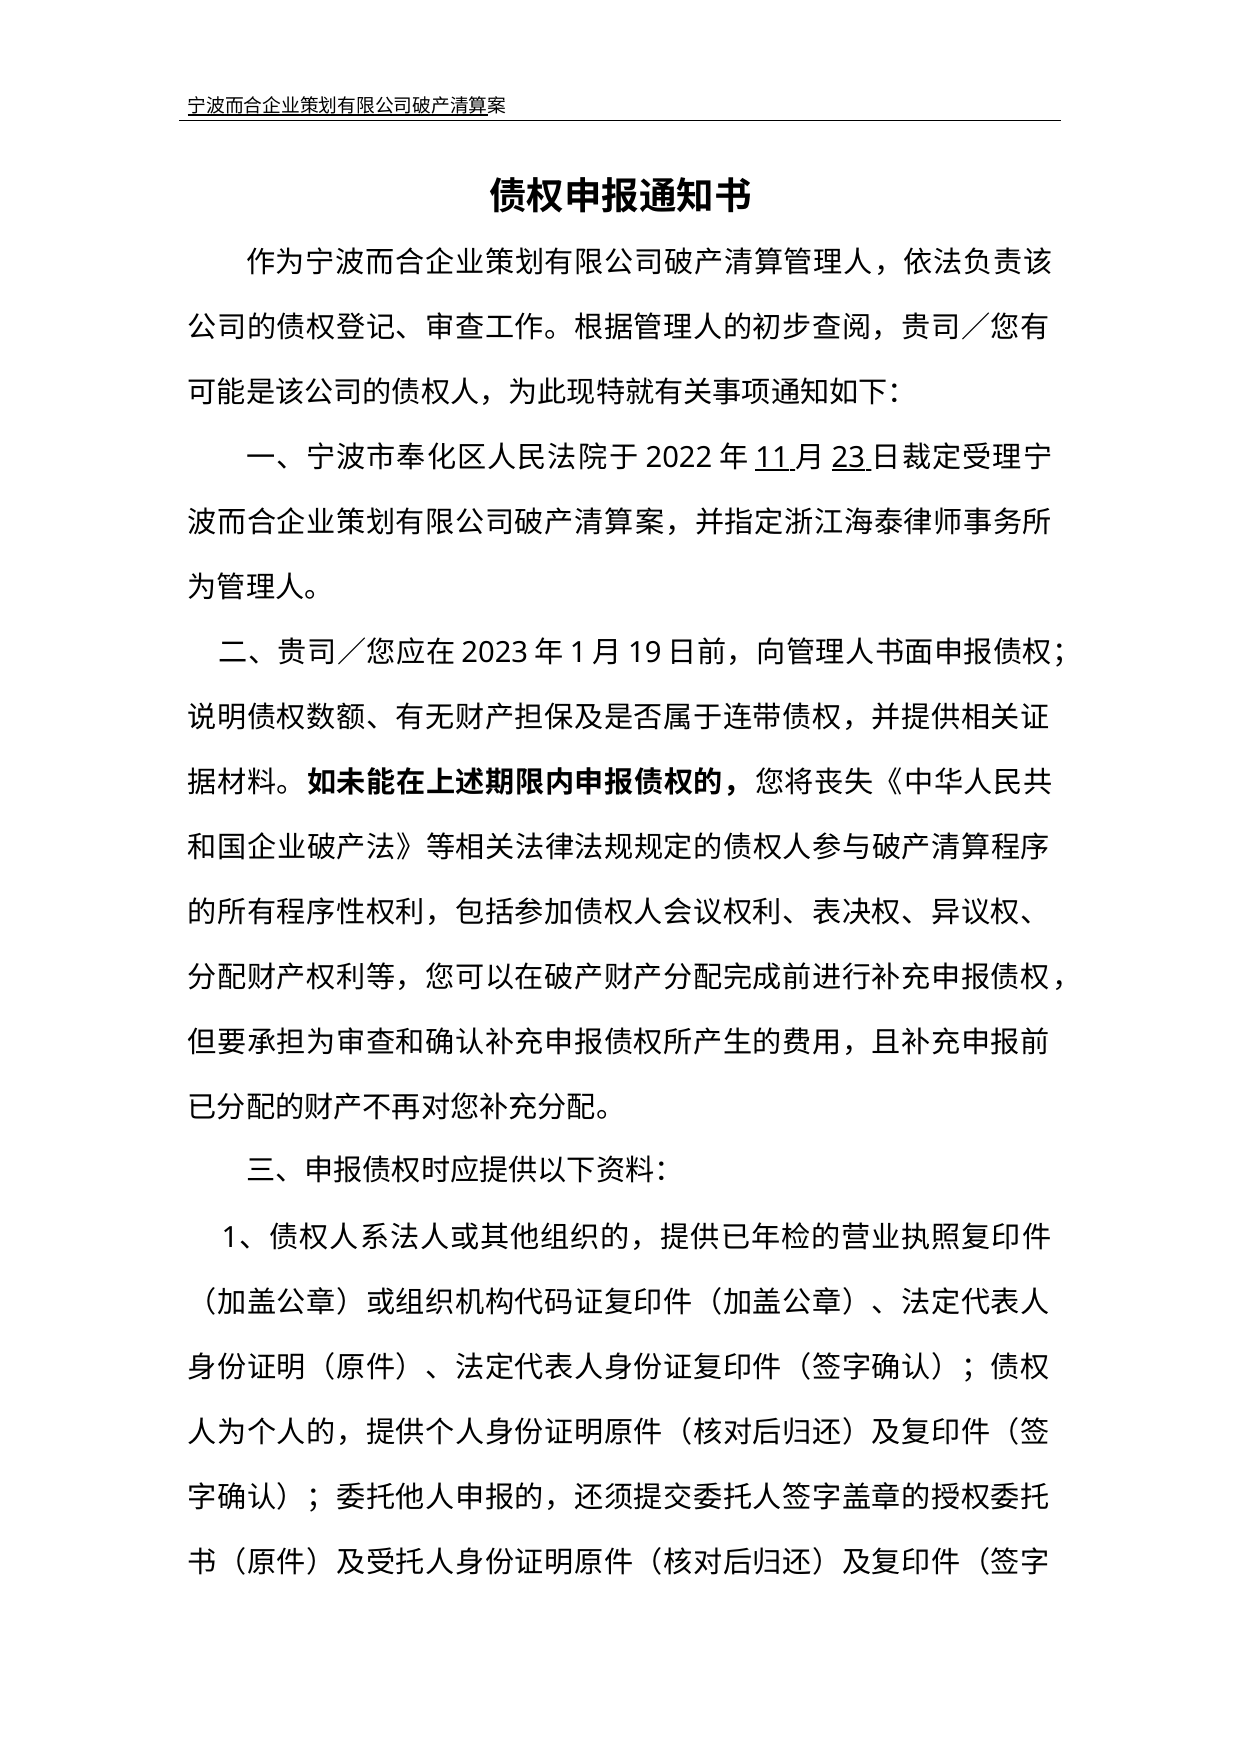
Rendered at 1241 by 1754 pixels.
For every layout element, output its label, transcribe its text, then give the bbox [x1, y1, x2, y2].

text 一、宁波市奉化区人民法院于2022年11月23日裁定受理宁波而合企业策划有限公司破产清算案，并指定浙江海泰律师事务所为管理人。 [187, 422, 1053, 617]
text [187, 1202, 1053, 1592]
text 作为宁波而合企业策划有限公司破产清算管理人，依法负责该公司的债权登记、审查工作。根据管理人的初步查阅，贵司／您有可能是该公司的债权人，为此现特就有关事项通知如下： [187, 227, 1053, 422]
text 债权申报通知书 [187, 162, 1053, 227]
text 二、贵司／您应在2023年1月19日前，向管理人书面申报债权；说明债权数额、有无财产担保及是否属于连带债权，并提供相关证据材料。如未能在上述期限内申报债权的，您将丧失《中华人民共和国企业破产法》等相关法律法规规定的债权人参与破产清算程序的所有程序性权利，包括参加债权人会议权利、表决权、异议权、分配财产权利等，您可以在破产财产分配完成前进行补充申报债权，但要承担为审查和确认补充申报债权所产生的费用，且补充申报前已分配的财产不再对您补充分配。 [187, 617, 1053, 1137]
text 三、申报债权时应提供以下资料： [187, 1137, 1053, 1202]
